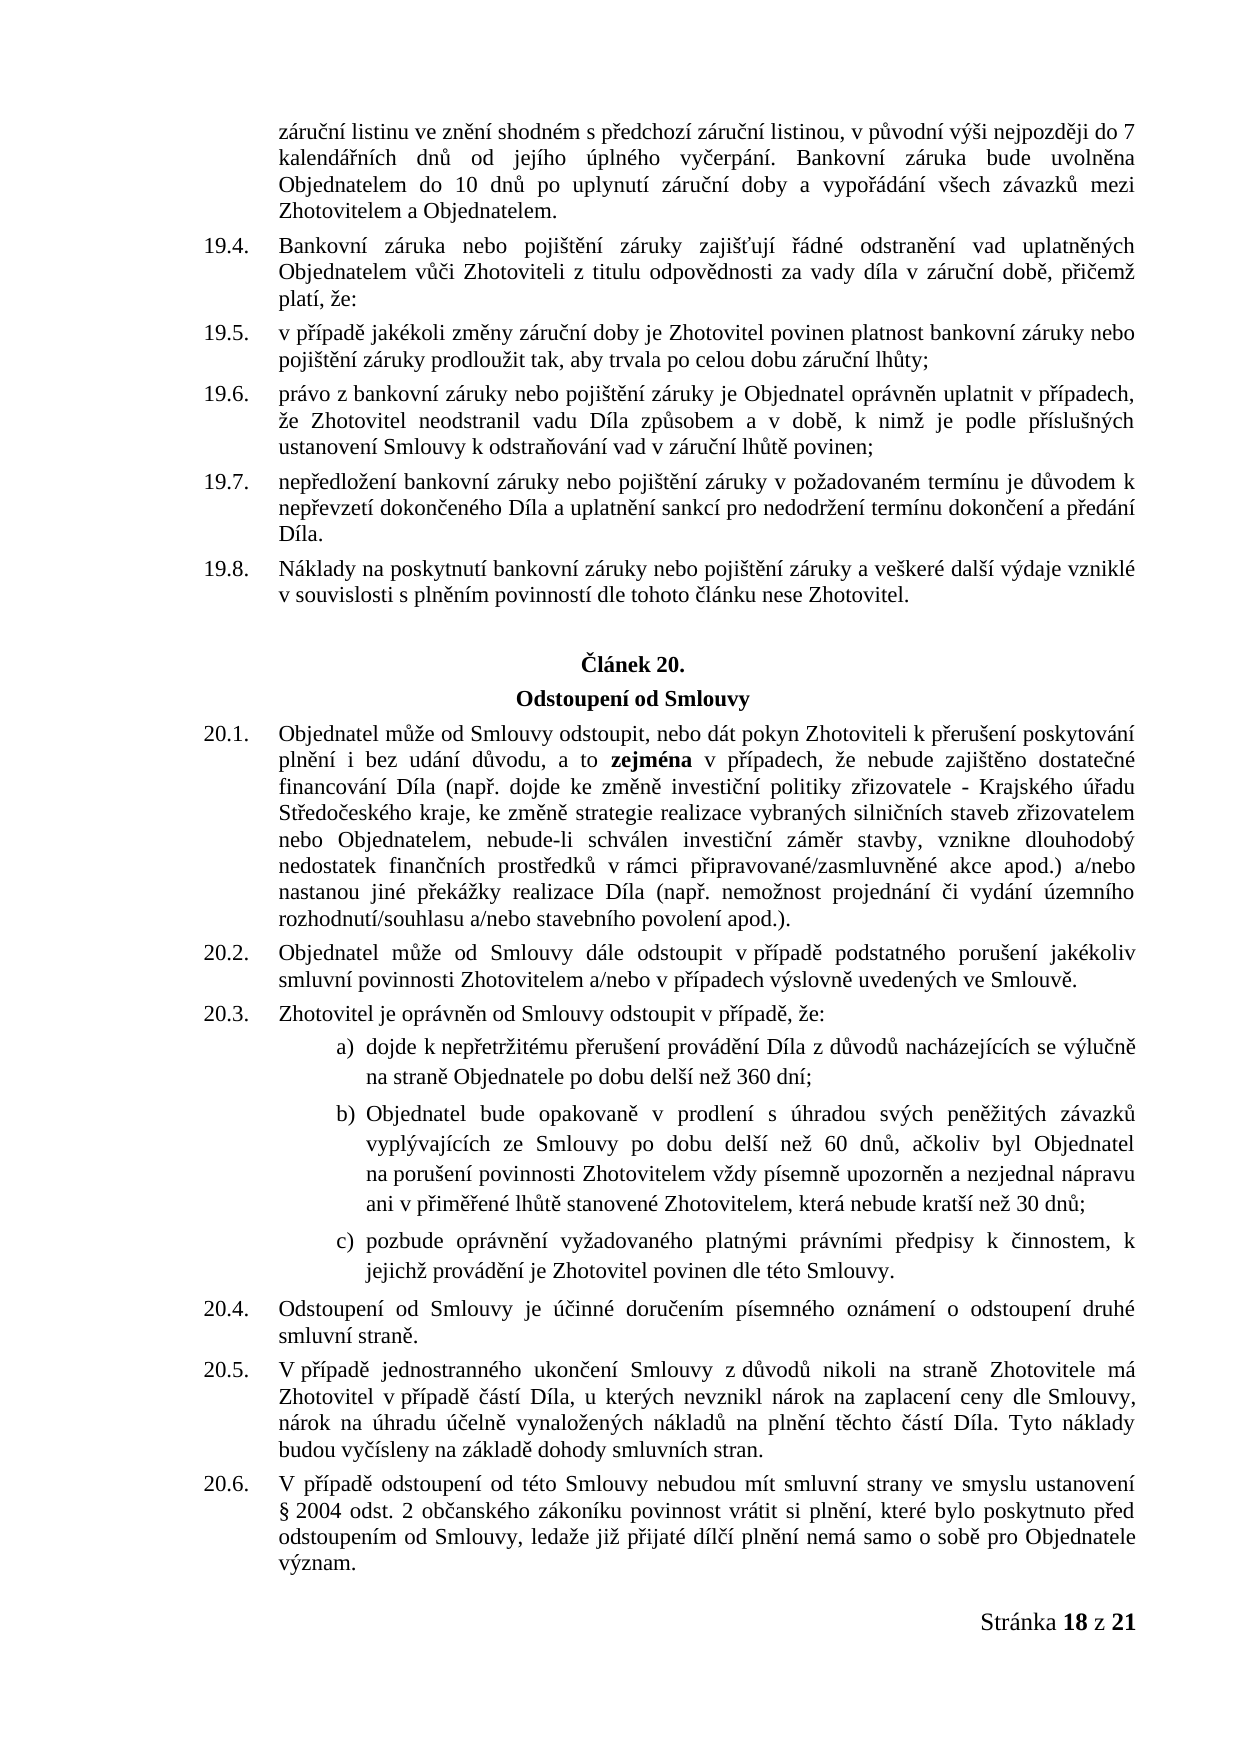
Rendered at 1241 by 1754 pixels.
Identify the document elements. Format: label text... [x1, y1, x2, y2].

subtitle Bankovní záruka nebo pojištění záruky zajišťují řádné odstranění vad uplatněných Objednatelem vůči Zhotoviteli z titulu odpovědnosti za vady díla v záruční době, přičemž platí, že: [203, 232, 1136, 311]
subtitle nepředložení bankovní záruky nebo pojištění záruky v požadovaném termínu je důvodem k nepřevzetí dokončeného Díla a uplatnění sankcí pro nedodržení termínu dokončení a předání Díla. [203, 468, 1136, 547]
subtitle Odstoupení od Smlouvy je účinné doručením písemného oznámení o odstoupení druhé smluvní straně. [203, 1296, 1136, 1348]
subtitle Objednatel může od Smlouvy dále odstoupit v případě podstatného porušení jakékoliv smluvní povinnosti Zhotovitelem a/nebo v případech výslovně uvedených ve Smlouvě. [203, 939, 1136, 992]
subtitle Náklady na poskytnutí bankovní záruky nebo pojištění záruky a veškeré další výdaje vzniklé v souvislosti s plněním povinností dle tohoto článku nese Zhotovitel. [203, 555, 1136, 608]
subtitle Objednatel může od Smlouvy odstoupit, nebo dát pokyn Zhotoviteli k přerušení poskytování plnění i bez udání důvodu, a to zejména v případech, že nebude zajištěno dostatečné financování Díla (např. dojde ke změně investiční politiky zřizovatele - Krajského úřadu Středočeského kraje, ke změně strategie realizace vybraných silničních staveb zřizovatelem nebo Objednatelem, nebude-li schválen investiční záměr stavby, vznikne dlouhodobý nedostatek finančních prostředků v rámci připravované/zasmluvněné akce apod.) a/nebo nastanou jiné překážky realizace Díla (např. nemožnost projednání či vydání územního rozhodnutí/souhlasu a/nebo stavebního povolení apod.). [203, 720, 1136, 931]
subtitle dojde k nepřetržitému přerušení provádění Díla z důvodů nacházejících se výlučně na straně Objednatele po dobu delší než 360 dní; [336, 1033, 1136, 1089]
subtitle V případě odstoupení od této Smlouvy nebudou mít smluvní strany ve smyslu ustanovení § 2004 odst. 2 občanského zákoníku povinnost vrátit si plnění, které bylo poskytnuto před odstoupením od Smlouvy, ledaže již přijaté dílčí plnění nemá samo o sobě pro Objednatele význam. [203, 1470, 1136, 1576]
subtitle v případě jakékoli změny záruční doby je Zhotovitel povinen platnost bankovní záruky nebo pojištění záruky prodloužit tak, aby trvala po celou dobu záruční lhůty; [203, 319, 1136, 372]
subtitle pozbude oprávnění vyžadovaného platnými právními předpisy k činnostem, k jejichž provádění je Zhotovitel povinen dle této Smlouvy. [336, 1227, 1136, 1283]
subtitle právo z bankovní záruky nebo pojištění záruky je Objednatel oprávněn uplatnit v případech, že Zhotovitel neodstranil vadu Díla způsobem a v době, k nimž je podle příslušných ustanovení Smlouvy k odstraňování vad v záruční lhůtě povinen; [203, 380, 1136, 459]
subtitle Objednatel bude opakovaně v prodlení s úhradou svých peněžitých závazků vyplývajících ze Smlouvy po dobu delší než 60 dnů, ačkoliv byl Objednatel na porušení povinnosti Zhotovitelem vždy písemně upozorněn a nezjednal nápravu ani v přiměřené lhůtě stanovené Zhotovitelem, která nebude kratší než 30 dnů; [336, 1100, 1136, 1217]
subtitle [203, 118, 1136, 223]
text Odstoupení od Smlouvy [129, 686, 1136, 712]
subtitle Zhotovitel je oprávněn od Smlouvy odstoupit v případě, že: [203, 1000, 1136, 1027]
subtitle V případě jednostranného ukončení Smlouvy z důvodů nikoli na straně Zhotovitele má Zhotovitel v případě částí Díla, u kterých nevznikl nárok na zaplacení ceny dle Smlouvy, nárok na úhradu účelně vynaložených nákladů na plnění těchto částí Díla. Tyto náklady budou vyčísleny na základě dohody smluvních stran. [203, 1357, 1136, 1462]
